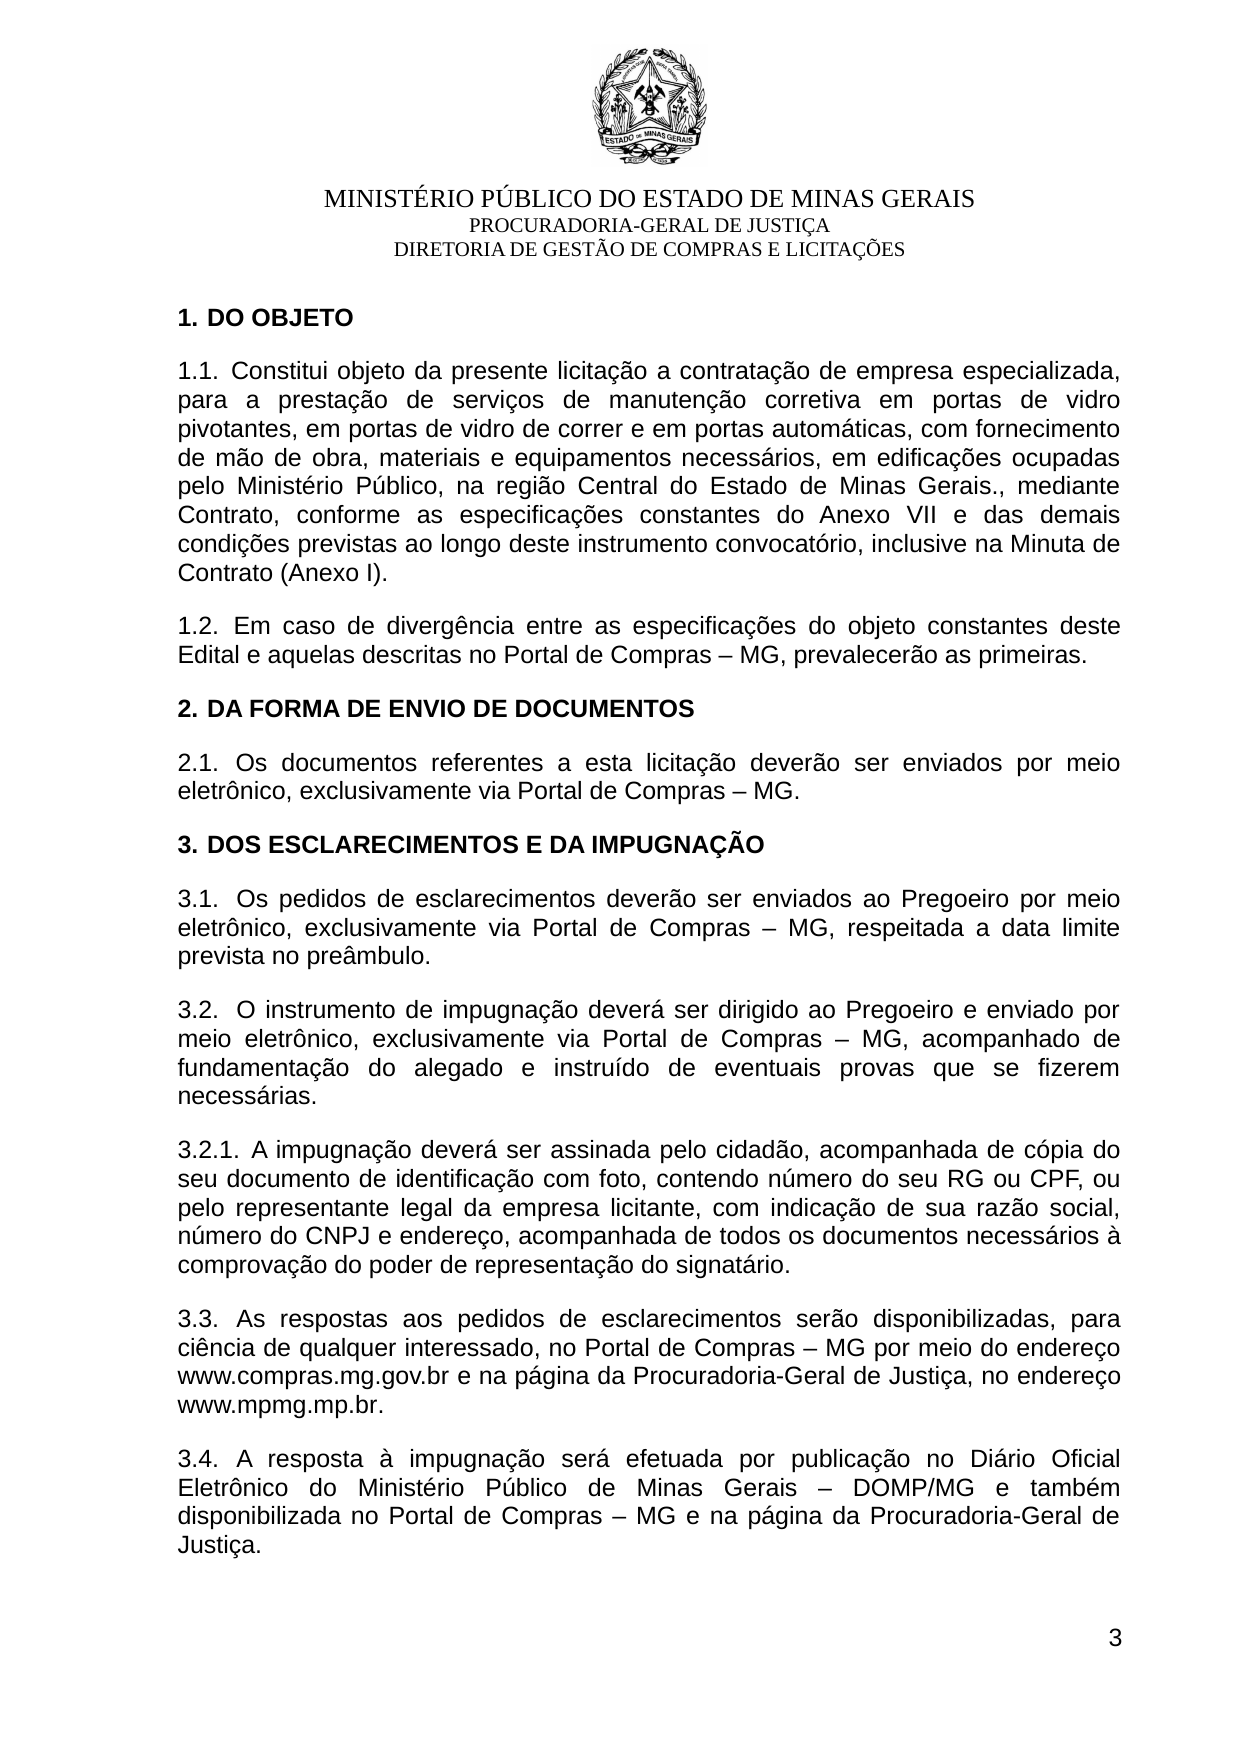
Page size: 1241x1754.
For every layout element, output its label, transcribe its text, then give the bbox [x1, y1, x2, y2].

list A resposta à impugnação será efetuada por publicação no Diário Oficial Eletrônico do Ministério Público de Minas Gerais – DOMP/MG e também disponibilizada no Portal de Compras – MG e na página da Procuradoria-Geral de Justiça. [177, 1444, 1122, 1559]
list Em caso de divergência entre as especificações do objeto constantes deste Edital e aquelas descritas no Portal de Compras – MG, prevalecerão as primeiras. [177, 611, 1122, 669]
list O instrumento de impugnação deverá ser dirigido ao Pregoeiro e enviado por meio eletrônico, exclusivamente via Portal de Compras – MG, acompanhado de fundamentação do alegado e instruído de eventuais provas que se fizerem necessárias. [177, 995, 1122, 1110]
list As respostas aos pedidos de esclarecimentos serão disponibilizadas, para ciência de qualquer interessado, no Portal de Compras – MG por meio do endereço www.compras.mg.gov.br e na página da Procuradoria-Geral de Justiça, no endereço www.mpmg.mp.br. [177, 1304, 1122, 1419]
subtitle DO OBJETO [177, 303, 1122, 331]
subtitle DOS ESCLARECIMENTOS E DA IMPUGNAÇÃO [177, 830, 1122, 859]
list Os documentos referentes a esta licitação deverão ser enviados por meio eletrônico, exclusivamente via Portal de Compras – MG. [177, 748, 1122, 805]
list Constitui objeto da presente licitação a contratação de empresa especializada, para a prestação de serviços de manutenção corretiva em portas de vidro pivotantes, em portas de vidro de correr e em portas automáticas, com fornecimento de mão de obra, materiais e equipamentos necessários, em edificações ocupadas pelo Ministério Público, na região Central do Estado de Minas Gerais., mediante Contrato, conforme as especificações constantes do Anexo VII e das demais condições previstas ao longo deste instrumento convocatório, inclusive na Minuta de Contrato (Anexo I). [177, 356, 1122, 586]
list A impugnação deverá ser assinada pelo cidadão, acompanhada de cópia do seu documento de identificação com foto, contendo número do seu RG ou CPF, ou pelo representante legal da empresa licitante, com indicação de sua razão social, número do CNPJ e endereço, acompanhada de todos os documentos necessários à comprovação do poder de representação do signatário. [177, 1135, 1122, 1279]
subtitle DA FORMA DE ENVIO DE DOCUMENTOS [177, 694, 1122, 723]
picture [591, 44, 709, 167]
list Os pedidos de esclarecimentos deverão ser enviados ao Pregoeiro por meio eletrônico, exclusivamente via Portal de Compras – MG, respeitada a data limite prevista no preâmbulo. [177, 884, 1122, 970]
